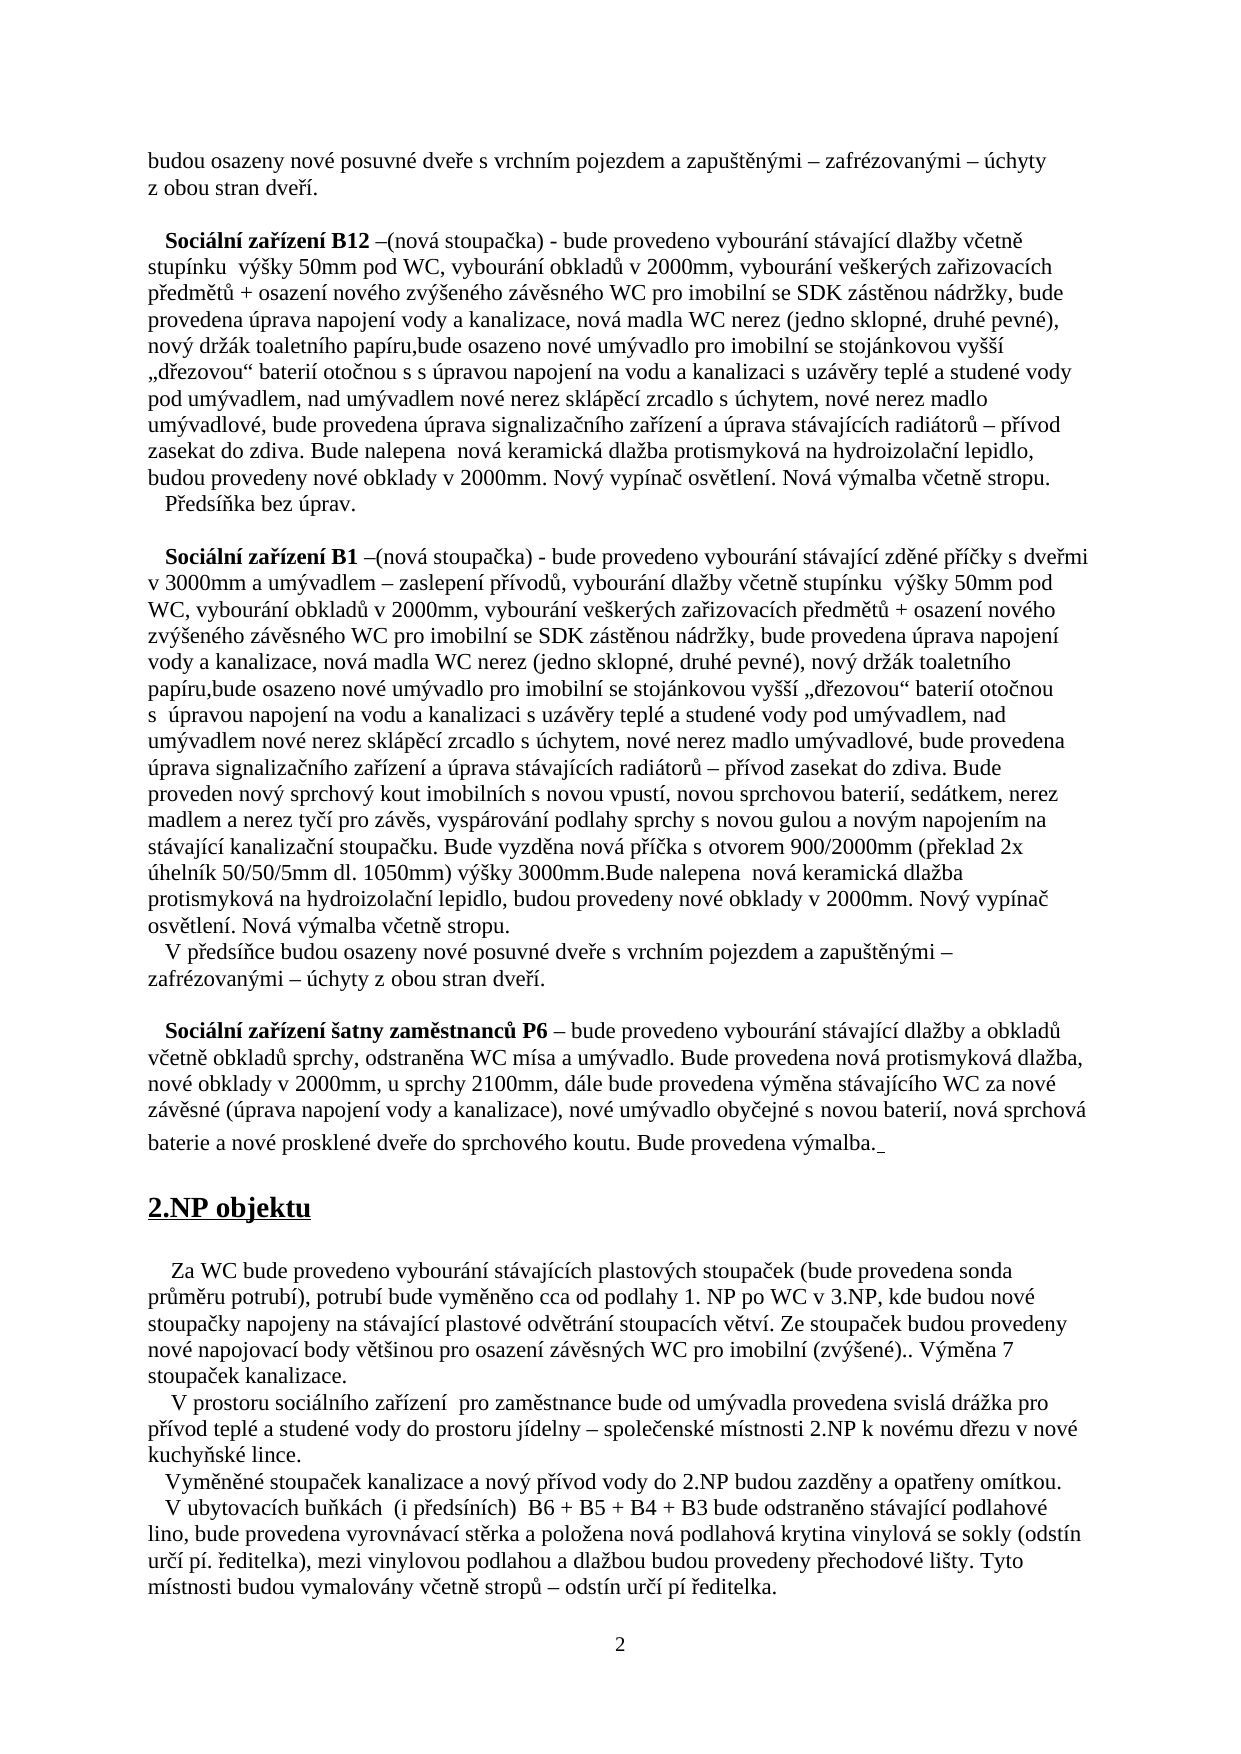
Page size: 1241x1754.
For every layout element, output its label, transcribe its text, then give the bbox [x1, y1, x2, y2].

text 2.NP objektu [148, 1190, 1093, 1223]
text V ubytovacích buňkách (i předsíních) B6 + B5 + B4 + B3 bude odstraněno stávající podlahové lino, bude provedena vyrovnávací stěrka a položena nová podlahová krytina vinylová se sokly (odstín určí pí. ředitelka), mezi vinylovou podlahou a dlažbou budou provedeny přechodové lišty. Tyto místnosti budou vymalovány včetně stropů – odstín určí pí ředitelka. [148, 1494, 1093, 1599]
text Předsíňka bez úprav. [148, 490, 1093, 517]
text Sociální zařízení B12 –(nová stoupačka) - bude provedeno vybourání stávající dlažby včetně stupínku výšky 50mm pod WC, vybourání obkladů v 2000mm, vybourání veškerých zařizovacích předmětů + osazení nového zvýšeného závěsného WC pro imobilní se SDK zástěnou nádržky, bude provedena úprava napojení vody a kanalizace, nová madla WC nerez (jedno sklopné, druhé pevné), nový držák toaletního papíru,bude osazeno nové umývadlo pro imobilní se stojánkovou vyšší „dřezovou“ baterií otočnou s s úpravou napojení na vodu a kanalizaci s uzávěry teplé a studené vody pod umývadlem, nad umývadlem nové nerez sklápěcí zrcadlo s úchytem, nové nerez madlo umývadlové, bude provedena úprava signalizačního zařízení a úprava stávajících radiátorů – přívod zasekat do zdiva. Bude nalepena nová keramická dlažba protismyková na hydroizolační lepidlo, budou provedeny nové obklady v 2000mm. Nový vypínač osvětlení. Nová výmalba včetně stropu. [148, 227, 1093, 490]
text Sociální zařízení šatny zaměstnanců P6 – bude provedeno vybourání stávající dlažby a obkladů včetně obkladů sprchy, odstraněna WC mísa a umývadlo. Bude provedena nová protismyková dlažba, nové obklady v 2000mm, u sprchy 2100mm, dále bude provedena výměna stávajícího WC za nové závěsné (úprava napojení vody a kanalizace), nové umývadlo obyčejné s novou baterií, nová sprchová baterie a nové prosklené dveře do sprchového koutu. Bude provedena výmalba. [148, 1017, 1093, 1156]
text Vyměněné stoupaček kanalizace a nový přívod vody do 2.NP budou zazděny a opatřeny omítkou. [148, 1468, 1093, 1494]
text Za WC bude provedeno vybourání stávajících plastových stoupaček (bude provedena sonda průměru potrubí), potrubí bude vyměněno cca od podlahy 1. NP po WC v 3.NP, kde budou nové stoupačky napojeny na stávající plastové odvětrání stoupacích větví. Ze stoupaček budou provedeny nové napojovací body většinou pro osazení závěsných WC pro imobilní (zvýšené).. Výměna 7 stoupaček kanalizace. [148, 1257, 1093, 1389]
text V prostoru sociálního zařízení pro zaměstnance bude od umývadla provedena svislá drážka pro přívod teplé a studené vody do prostoru jídelny – společenské místnosti 2.NP k novému dřezu v nové kuchyňské lince. [148, 1389, 1093, 1468]
text Sociální zařízení B1 –(nová stoupačka) - bude provedeno vybourání stávající zděné příčky s dveřmi v 3000mm a umývadlem – zaslepení přívodů, vybourání dlažby včetně stupínku výšky 50mm pod WC, vybourání obkladů v 2000mm, vybourání veškerých zařizovacích předmětů + osazení nového zvýšeného závěsného WC pro imobilní se SDK zástěnou nádržky, bude provedena úprava napojení vody a kanalizace, nová madla WC nerez (jedno sklopné, druhé pevné), nový držák toaletního papíru,bude osazeno nové umývadlo pro imobilní se stojánkovou vyšší „dřezovou“ baterií otočnou s úpravou napojení na vodu a kanalizaci s uzávěry teplé a studené vody pod umývadlem, nad umývadlem nové nerez sklápěcí zrcadlo s úchytem, nové nerez madlo umývadlové, bude provedena úprava signalizačního zařízení a úprava stávajících radiátorů – přívod zasekat do zdiva. Bude proveden nový sprchový kout imobilních s novou vpustí, novou sprchovou baterií, sedátkem, nerez madlem a nerez tyčí pro závěs, vyspárování podlahy sprchy s novou gulou a novým napojením na stávající kanalizační stoupačku. Bude vyzděna nová příčka s otvorem 900/2000mm (překlad 2x úhelník 50/50/5mm dl. 1050mm) výšky 3000mm.Bude nalepena nová keramická dlažba protismyková na hydroizolační lepidlo, budou provedeny nové obklady v 2000mm. Nový vypínač osvětlení. Nová výmalba včetně stropu. [148, 543, 1093, 938]
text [148, 148, 1093, 200]
text V předsíňce budou osazeny nové posuvné dveře s vrchním pojezdem a zapuštěnými – zafrézovanými – úchyty z obou stran dveří. [148, 938, 1093, 991]
